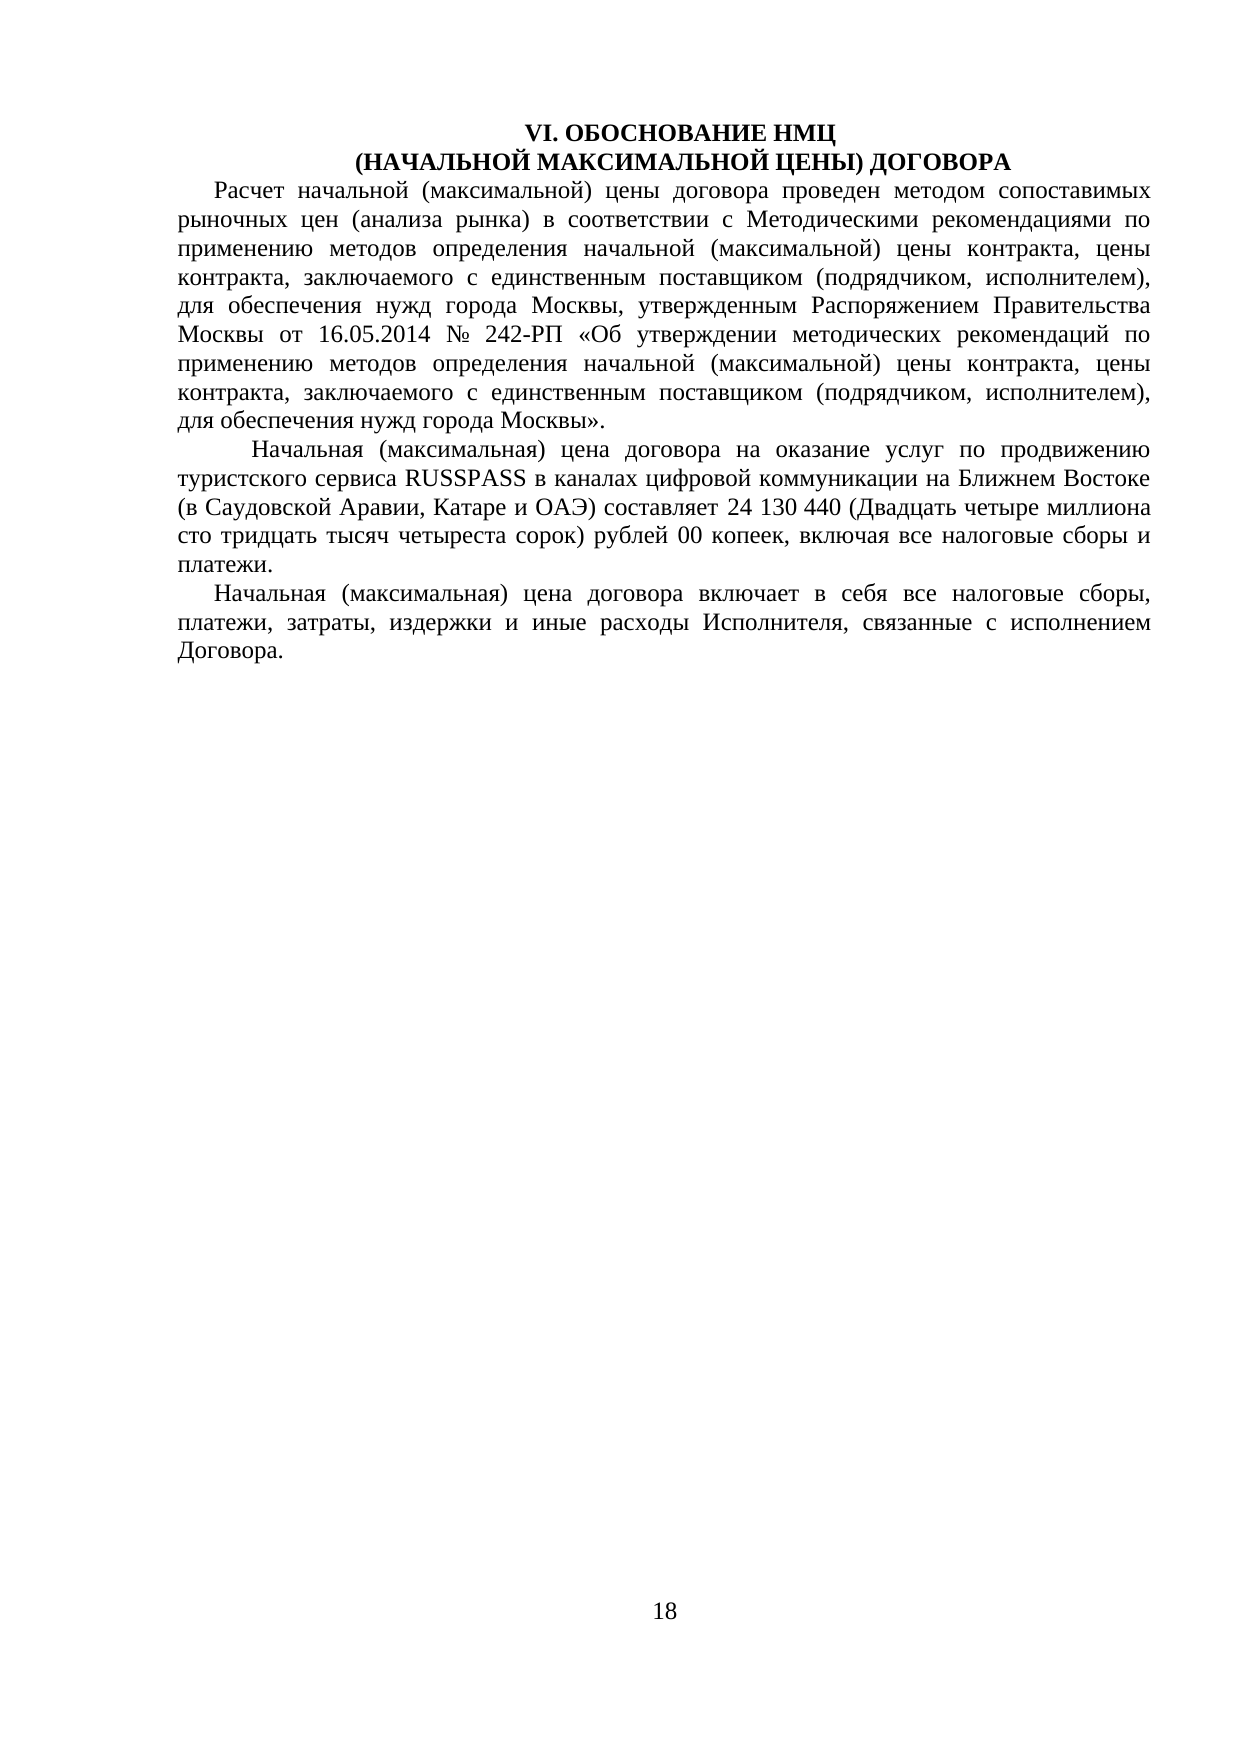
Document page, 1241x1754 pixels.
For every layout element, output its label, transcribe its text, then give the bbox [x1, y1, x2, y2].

text Начальная (максимальная) цена договора включает в себя все налоговые сборы, платежи, затраты, издержки и иные расходы Исполнителя, связанные с исполнением Договора. [177, 578, 1152, 664]
text Начальная (максимальная) цена договора на оказание услуг по продвижению туристского сервиса RUSSPASS в каналах цифровой коммуникации на Ближнем Востоке (в Саудовской Аравии, Катаре и ОАЭ) составляет 24 130 440 (Двадцать четыре миллиона сто тридцать тысяч четыреста сорок) рублей 00 копеек, включая все налоговые сборы и платежи. [177, 434, 1152, 578]
text Расчет начальной (максимальной) цены договора проведен методом сопоставимых рыночных цен (анализа рынка) в соответствии с Методическими рекомендациями по применению методов определения начальной (максимальной) цены контракта, цены контракта, заключаемого с единственным поставщиком (подрядчиком, исполнителем), для обеспечения нужд города Москвы, утвержденным Распоряжением Правительства Москвы от 16.05.2014 № 242-РП «Об утверждении методических рекомендаций по применению методов определения начальной (максимальной) цены контракта, цены контракта, заключаемого с единственным поставщиком (подрядчиком, исполнителем), для обеспечения нужд города Москвы». [177, 176, 1152, 434]
text VI. ОБОСНОВАНИЕ НМЦ (НАЧАЛЬНОЙ МАКСИМАЛЬНОЙ ЦЕНЫ) ДОГОВОРА [215, 118, 1152, 176]
